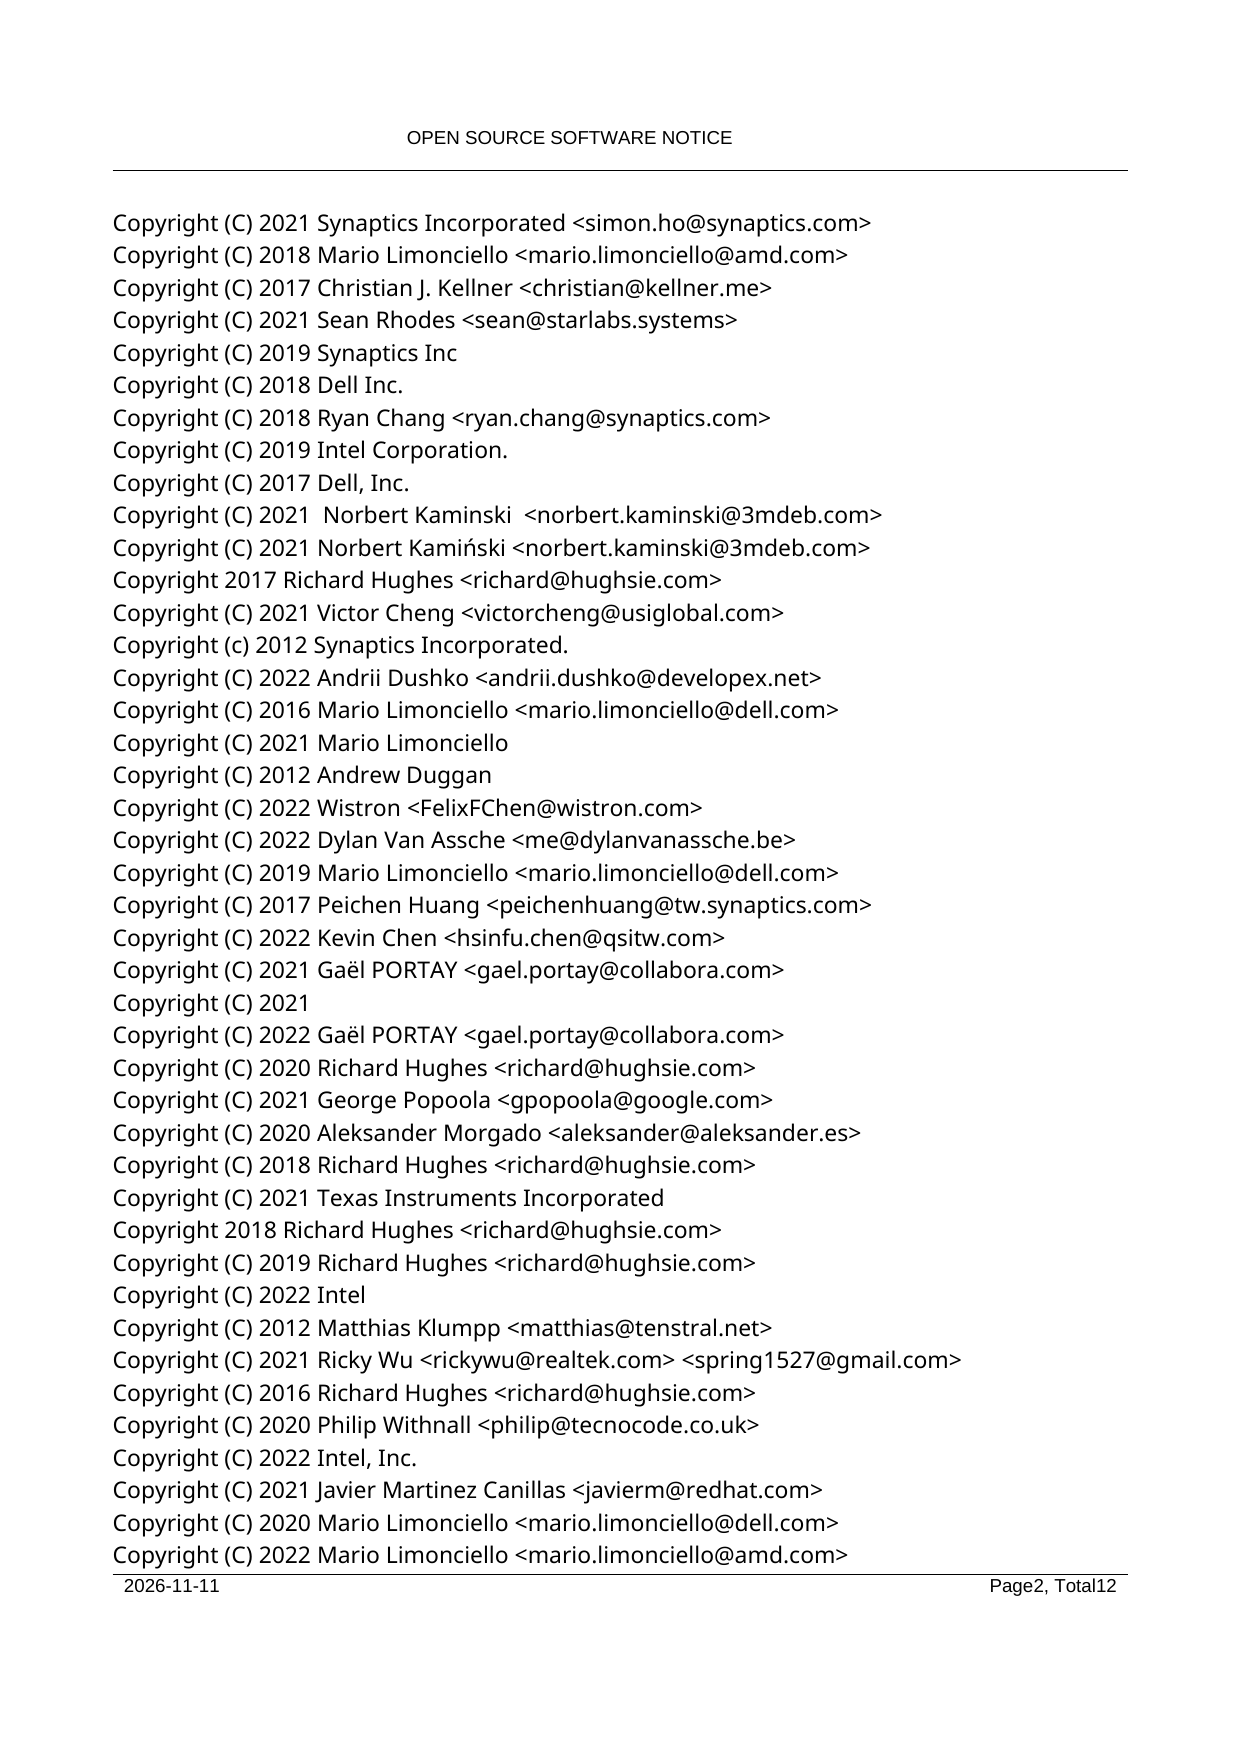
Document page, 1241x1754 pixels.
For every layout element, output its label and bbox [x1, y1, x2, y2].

text [112, 206, 1128, 1571]
